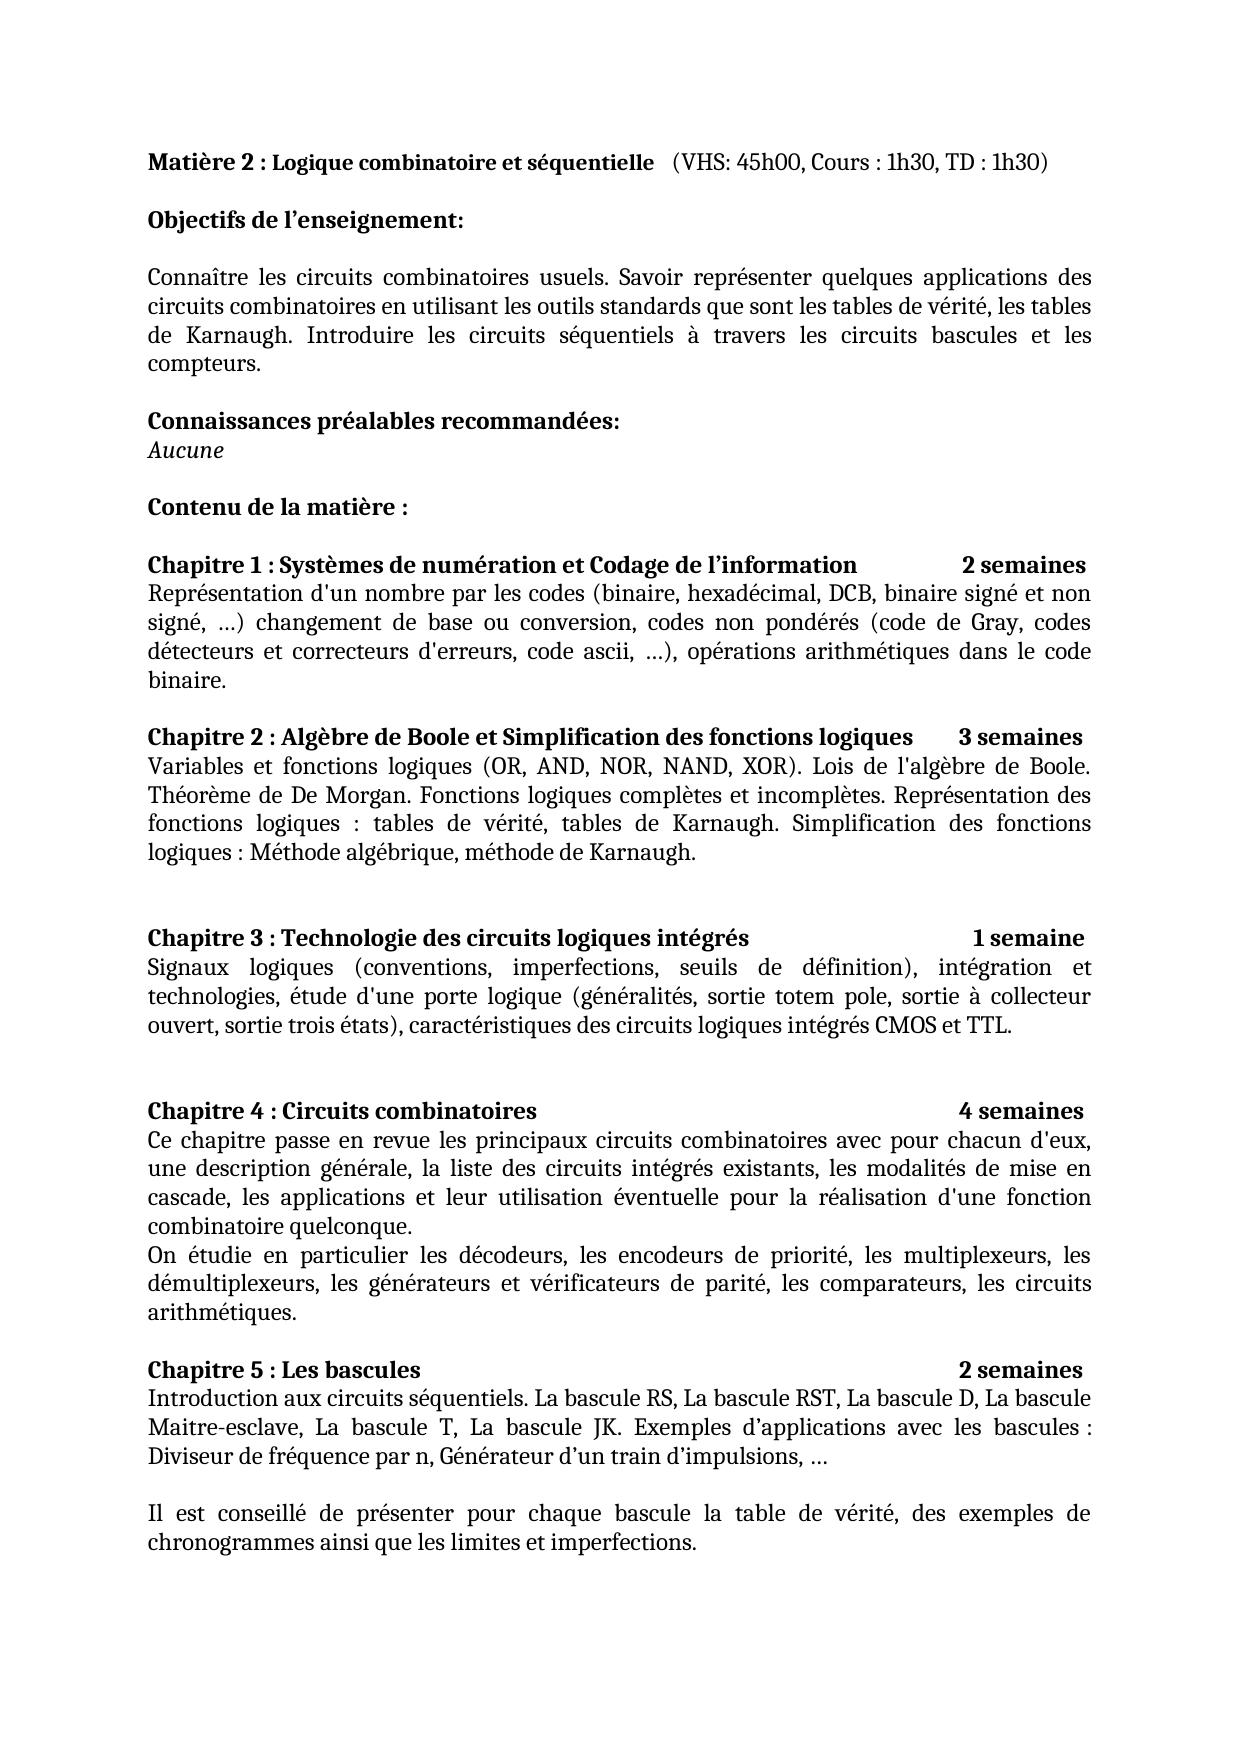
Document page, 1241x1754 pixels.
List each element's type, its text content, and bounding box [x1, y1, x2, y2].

text Représentation d'un nombre par les codes (binaire, hexadécimal, DCB, binaire signé et non signé, …) changement de base ou conversion, codes non pondérés (code de Gray, codes détecteurs et correcteurs d'erreurs, code ascii, …), opérations arithmétiques dans le code binaire. [148, 579, 1093, 694]
text Connaître les circuits combinatoires usuels. Savoir représenter quelques applications des circuits combinatoires en utilisant les outils standards que sont les tables de vérité, les tables de Karnaugh. Introduire les circuits séquentiels à travers les circuits bascules et les compteurs. [148, 263, 1093, 378]
text Chapitre 4 : Circuits combinatoires 4 semaines [148, 1097, 1093, 1126]
text Variables et fonctions logiques (OR, AND, NOR, NAND, XOR). Lois de l'algèbre de Boole. Théorème de De Morgan. Fonctions logiques complètes et incomplètes. Représentation des fonctions logiques : tables de vérité, tables de Karnaugh. Simplification des fonctions logiques : Méthode algébrique, méthode de Karnaugh. [148, 752, 1093, 896]
text On étudie en particulier les décodeurs, les encodeurs de priorité, les multiplexeurs, les démultiplexeurs, les générateurs et vérificateurs de parité, les comparateurs, les circuits arithmétiques. [148, 1241, 1093, 1327]
text Introduction aux circuits séquentiels. La bascule RS, La bascule RST, La bascule D, La bascule Maitre-esclave, La bascule T, La bascule JK. Exemples d’applications avec les bascules : Diviseur de fréquence par n, Générateur d’un train d’impulsions, … [148, 1384, 1093, 1471]
text Contenu de la matière : [148, 493, 1093, 522]
text Aucune [148, 436, 1093, 464]
text Chapitre 1 : Systèmes de numération et Codage de l’information 2 semaines [148, 551, 1093, 579]
text Signaux logiques (conventions, imperfections, seuils de définition), intégration et technologies, étude d'une porte logique (généralités, sortie totem pole, sortie à collecteur ouvert, sortie trois états), caractéristiques des circuits logiques intégrés CMOS et TTL. [148, 953, 1093, 1068]
text Matière 2 : Logique combinatoire et séquentielle (VHS: 45h00, Cours : 1h30, TD : 1h30) [148, 148, 1093, 176]
text Objectifs de l’enseignement: [148, 206, 1093, 234]
text Connaissances préalables recommandées: [148, 407, 1093, 436]
text Chapitre 3 : Technologie des circuits logiques intégrés 1 semaine [148, 924, 1093, 953]
text Chapitre 2 : Algèbre de Boole et Simplification des fonctions logiques 3 semaines [148, 723, 1093, 752]
text Ce chapitre passe en revue les principaux circuits combinatoires avec pour chacun d'eux, une description générale, la liste des circuits intégrés existants, les modalités de mise en cascade, les applications et leur utilisation éventuelle pour la réalisation d'une fonction combinatoire quelconque. [148, 1126, 1093, 1241]
text Chapitre 5 : Les bascules 2 semaines [148, 1356, 1093, 1384]
text Il est conseillé de présenter pour chaque bascule la table de vérité, des exemples de chronogrammes ainsi que les limites et imperfections. [148, 1499, 1093, 1557]
